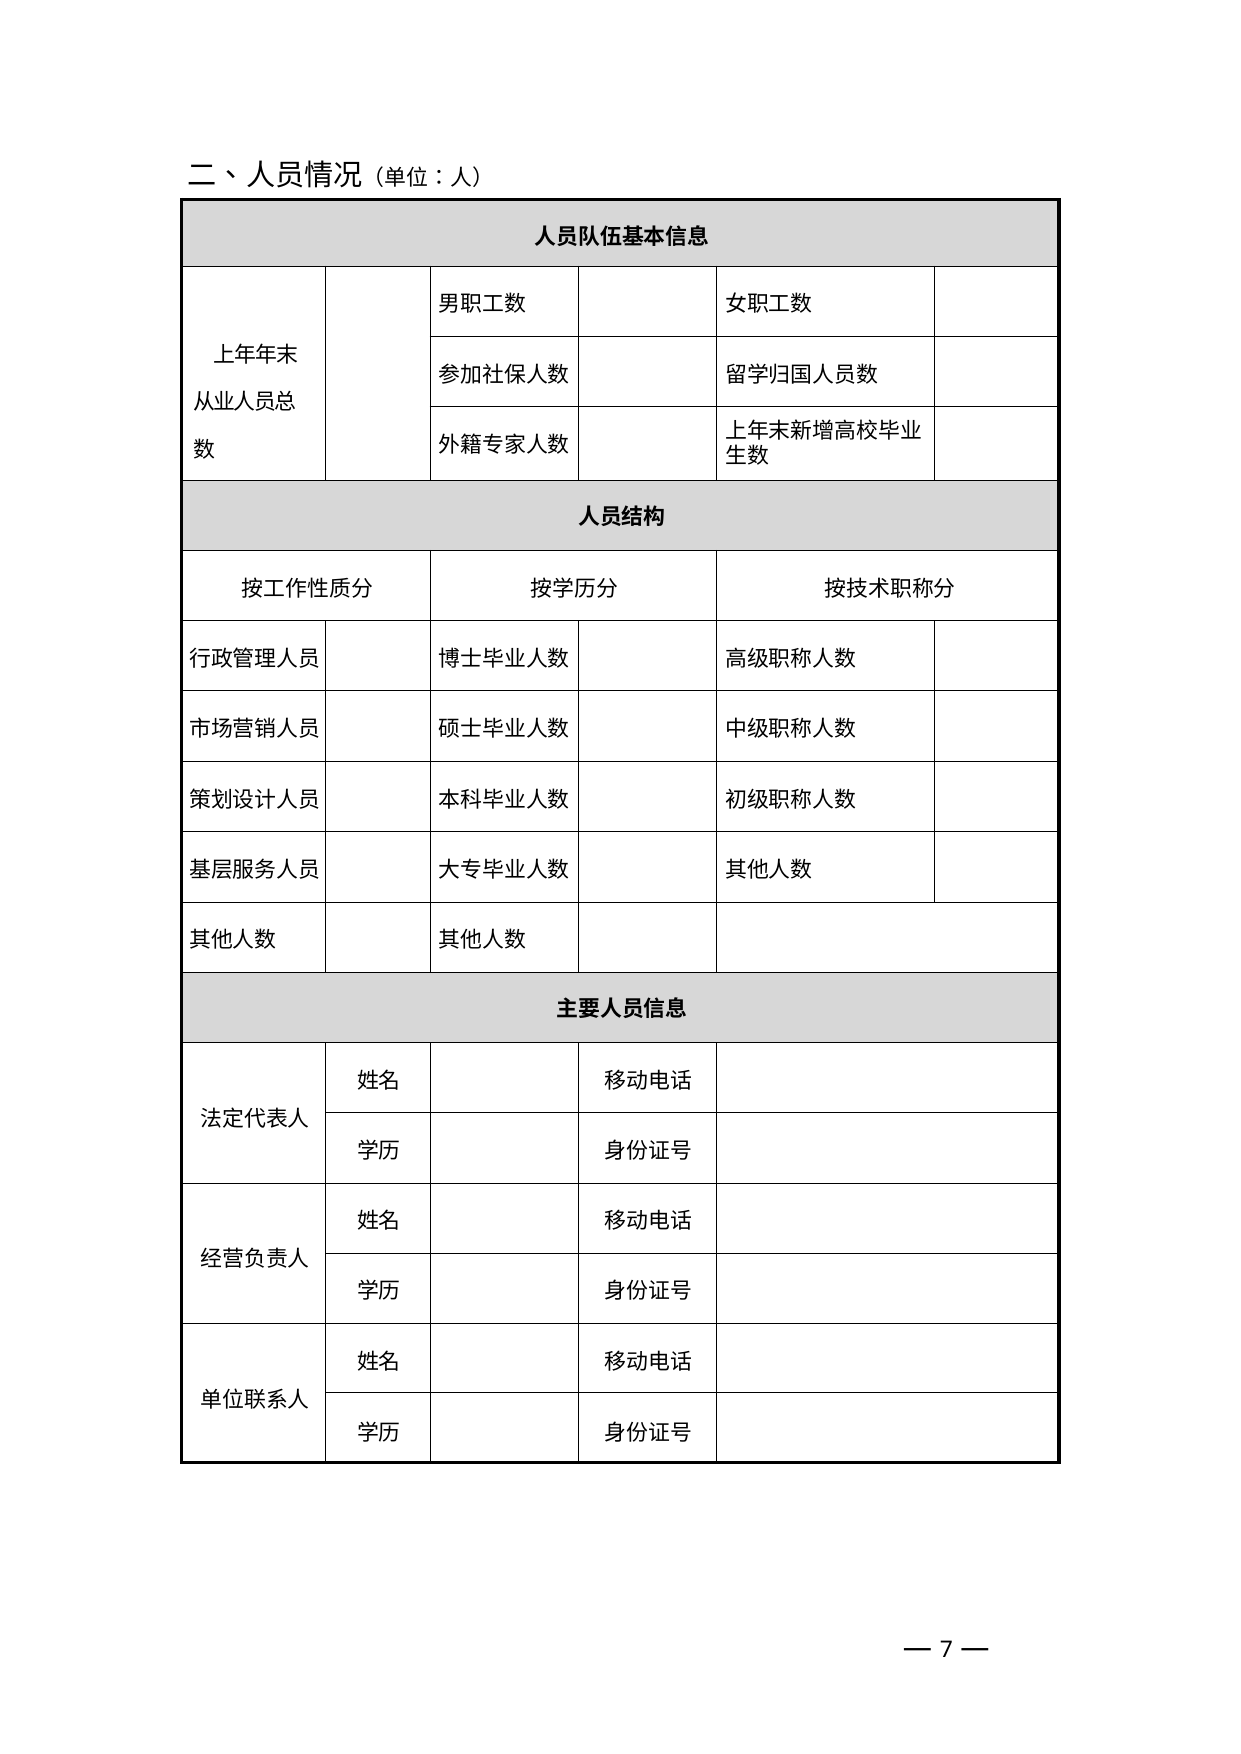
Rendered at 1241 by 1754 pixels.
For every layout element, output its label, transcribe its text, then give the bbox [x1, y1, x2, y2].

table_cell [431, 1393, 578, 1461]
table_cell 高级职称人数 [717, 621, 934, 690]
table_cell [579, 621, 716, 690]
table_cell 身份证号 [579, 1113, 716, 1182]
text 二、人员情况（单位：人） [187, 154, 1165, 194]
table_cell 其他人数 [183, 903, 325, 972]
table_cell 大专毕业人数 [431, 832, 578, 901]
table_cell [326, 832, 430, 901]
table_cell 移动电话 [579, 1184, 716, 1253]
table_cell 行政管理人员 [183, 621, 325, 690]
table_cell [717, 1184, 1057, 1253]
table_cell 按学历分 [431, 551, 716, 620]
table_cell 主要人员信息 [183, 973, 1057, 1042]
table_cell [431, 1113, 578, 1182]
table_cell 硕士毕业人数 [431, 691, 578, 761]
table_cell 基层服务人员 [183, 832, 325, 901]
table_cell 本科毕业人数 [431, 762, 578, 831]
table_cell [579, 762, 716, 831]
table_cell 中级职称人数 [717, 691, 934, 761]
table_cell 经营负责人 [183, 1184, 325, 1323]
table_cell 学历 [326, 1393, 430, 1461]
table_cell 上年末新增高校毕业生数 [717, 407, 934, 479]
table_cell [717, 1113, 1057, 1182]
table_cell 按技术职称分 [717, 551, 1057, 620]
table_cell [579, 832, 716, 901]
table_cell 学历 [326, 1113, 430, 1182]
table_cell [717, 903, 1057, 972]
table_cell 移动电话 [579, 1043, 716, 1112]
table_cell 参加社保人数 [431, 337, 578, 406]
table_cell [579, 691, 716, 761]
table_cell 人员结构 [183, 481, 1057, 550]
table_cell 女职工数 [717, 267, 934, 336]
table_cell 博士毕业人数 [431, 621, 578, 690]
table_cell 学历 [326, 1254, 430, 1323]
table_cell 姓名 [326, 1324, 430, 1392]
table_cell 其他人数 [717, 832, 934, 901]
table_cell [935, 832, 1057, 901]
table_cell [326, 903, 430, 972]
table_cell [579, 407, 716, 479]
table_cell [579, 267, 716, 336]
table_cell [431, 1324, 578, 1392]
table_cell 其他人数 [431, 903, 578, 972]
table_cell 男职工数 [431, 267, 578, 336]
table_cell [935, 267, 1057, 336]
table_cell 身份证号 [579, 1254, 716, 1323]
table_cell 按工作性质分 [183, 551, 430, 620]
table_cell 市场营销人员 [183, 691, 325, 761]
table_cell [717, 1324, 1057, 1392]
table_cell [935, 621, 1057, 690]
table_header 人员队伍基本信息 [183, 201, 1057, 266]
table_cell [717, 1043, 1057, 1112]
table_cell [717, 1254, 1057, 1323]
table_cell [579, 337, 716, 406]
table_cell [579, 903, 716, 972]
table_cell [326, 691, 430, 761]
table_cell 法定代表人 [183, 1043, 325, 1182]
table_cell [431, 1043, 578, 1112]
table_cell [935, 407, 1057, 479]
table_cell 留学归国人员数 [717, 337, 934, 406]
table_cell [326, 762, 430, 831]
table_cell [717, 1393, 1057, 1461]
table_cell 策划设计人员 [183, 762, 325, 831]
table_cell [935, 337, 1057, 406]
table_cell 外籍专家人数 [431, 407, 578, 479]
table_cell [431, 1254, 578, 1323]
table_cell [935, 691, 1057, 761]
table_cell 上年年末 从业人员总数 [183, 267, 325, 479]
table_cell 单位联系人 [183, 1324, 325, 1461]
table_cell [326, 621, 430, 690]
table_cell [935, 762, 1057, 831]
table_cell [431, 1184, 578, 1253]
table_cell 移动电话 [579, 1324, 716, 1392]
table_cell [326, 267, 430, 479]
table_cell 姓名 [326, 1184, 430, 1253]
table_cell 初级职称人数 [717, 762, 934, 831]
table_cell 姓名 [326, 1043, 430, 1112]
table_cell 身份证号 [579, 1393, 716, 1461]
